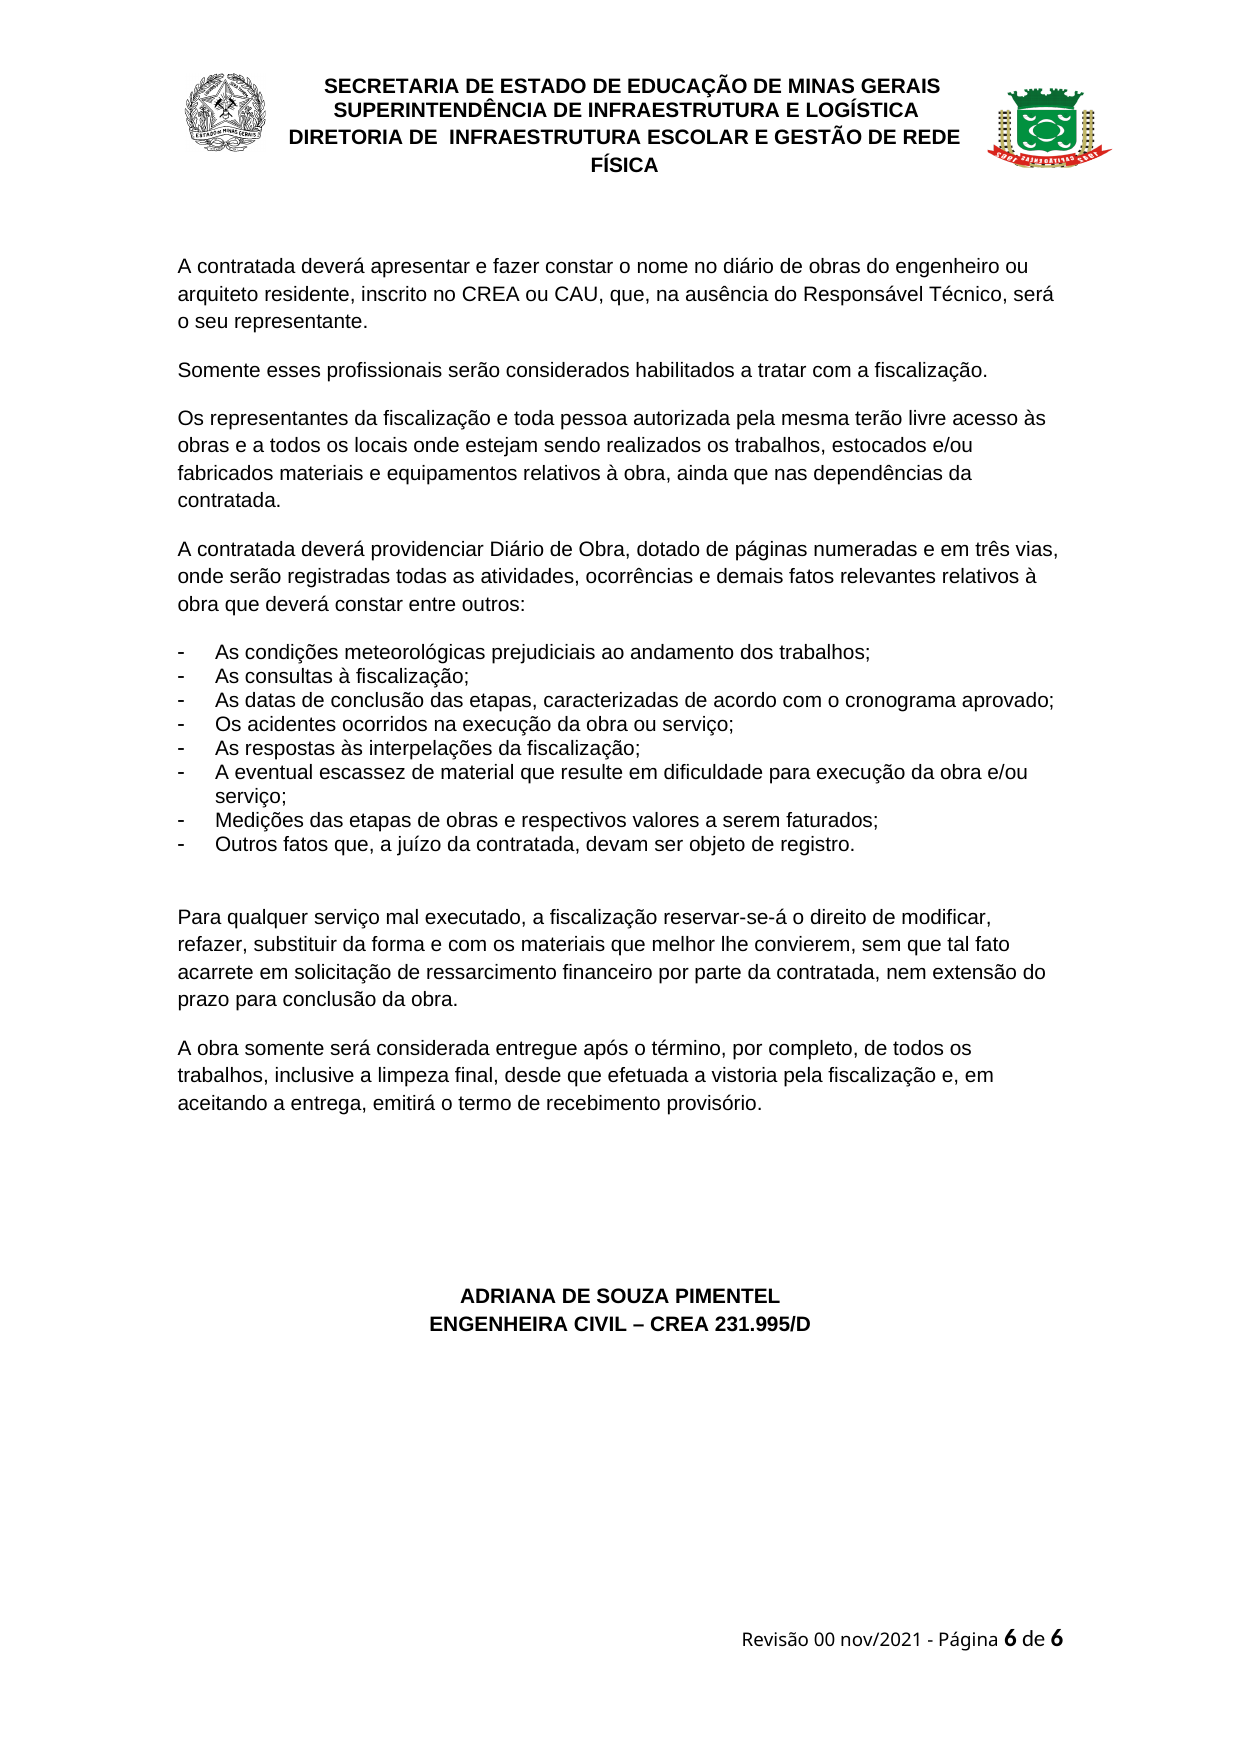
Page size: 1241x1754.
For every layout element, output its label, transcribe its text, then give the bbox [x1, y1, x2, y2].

list As respostas às interpelações da fiscalização; [177, 736, 1063, 760]
list As datas de conclusão das etapas, caracterizadas de acordo com o cronograma aprovado; [177, 688, 1063, 712]
picture [987, 80, 1113, 168]
list Medições das etapas de obras e respectivos valores a serem faturados; [177, 808, 1063, 832]
text ENGENHEIRA CIVIL – CREA 231.995/D [177, 1311, 1063, 1335]
list As condições meteorológicas prejudiciais ao andamento dos trabalhos; [177, 640, 1063, 664]
text A obra somente será considerada entregue após o término, por completo, de todos os trabalhos, inclusive a limpeza final, desde que efetuada a vistoria pela fiscalização e, em aceitando a entrega, emitirá o termo de recebimento provisório. [177, 1036, 1063, 1114]
list Os acidentes ocorridos na execução da obra ou serviço; [177, 712, 1063, 736]
text Somente esses profissionais serão considerados habilitados a tratar com a fiscalização. [177, 357, 1063, 381]
list Outros fatos que, a juízo da contratada, devam ser objeto de registro. [177, 832, 1063, 856]
picture [184, 73, 266, 152]
text A contratada deverá apresentar e fazer constar o nome no diário de obras do engenheiro ou arquiteto residente, inscrito no CREA ou CAU, que, na ausência do Responsável Técnico, será o seu representante. [177, 254, 1063, 333]
text ADRIANA DE SOUZA PIMENTEL [177, 1284, 1063, 1308]
list As consultas à fiscalização; [177, 664, 1063, 688]
text A contratada deverá providenciar Diário de Obra, dotado de páginas numeradas e em três vias, onde serão registradas todas as atividades, ocorrências e demais fatos relevantes relativos à obra que deverá constar entre outros: [177, 537, 1063, 616]
list A eventual escassez de material que resulte em dificuldade para execução da obra e/ou serviço; [177, 760, 1063, 808]
text Para qualquer serviço mal executado, a fiscalização reservar-se-á o direito de modificar, refazer, substituir da forma e com os materiais que melhor lhe convierem, sem que tal fato acarrete em solicitação de ressarcimento financeiro por parte da contratada, nem extensão do prazo para conclusão da obra. [177, 905, 1063, 1011]
text Os representantes da fiscalização e toda pessoa autorizada pela mesma terão livre acesso às obras e a todos os locais onde estejam sendo realizados os trabalhos, estocados e/ou fabricados materiais e equipamentos relativos à obra, ainda que nas dependências da contratada. [177, 406, 1063, 512]
